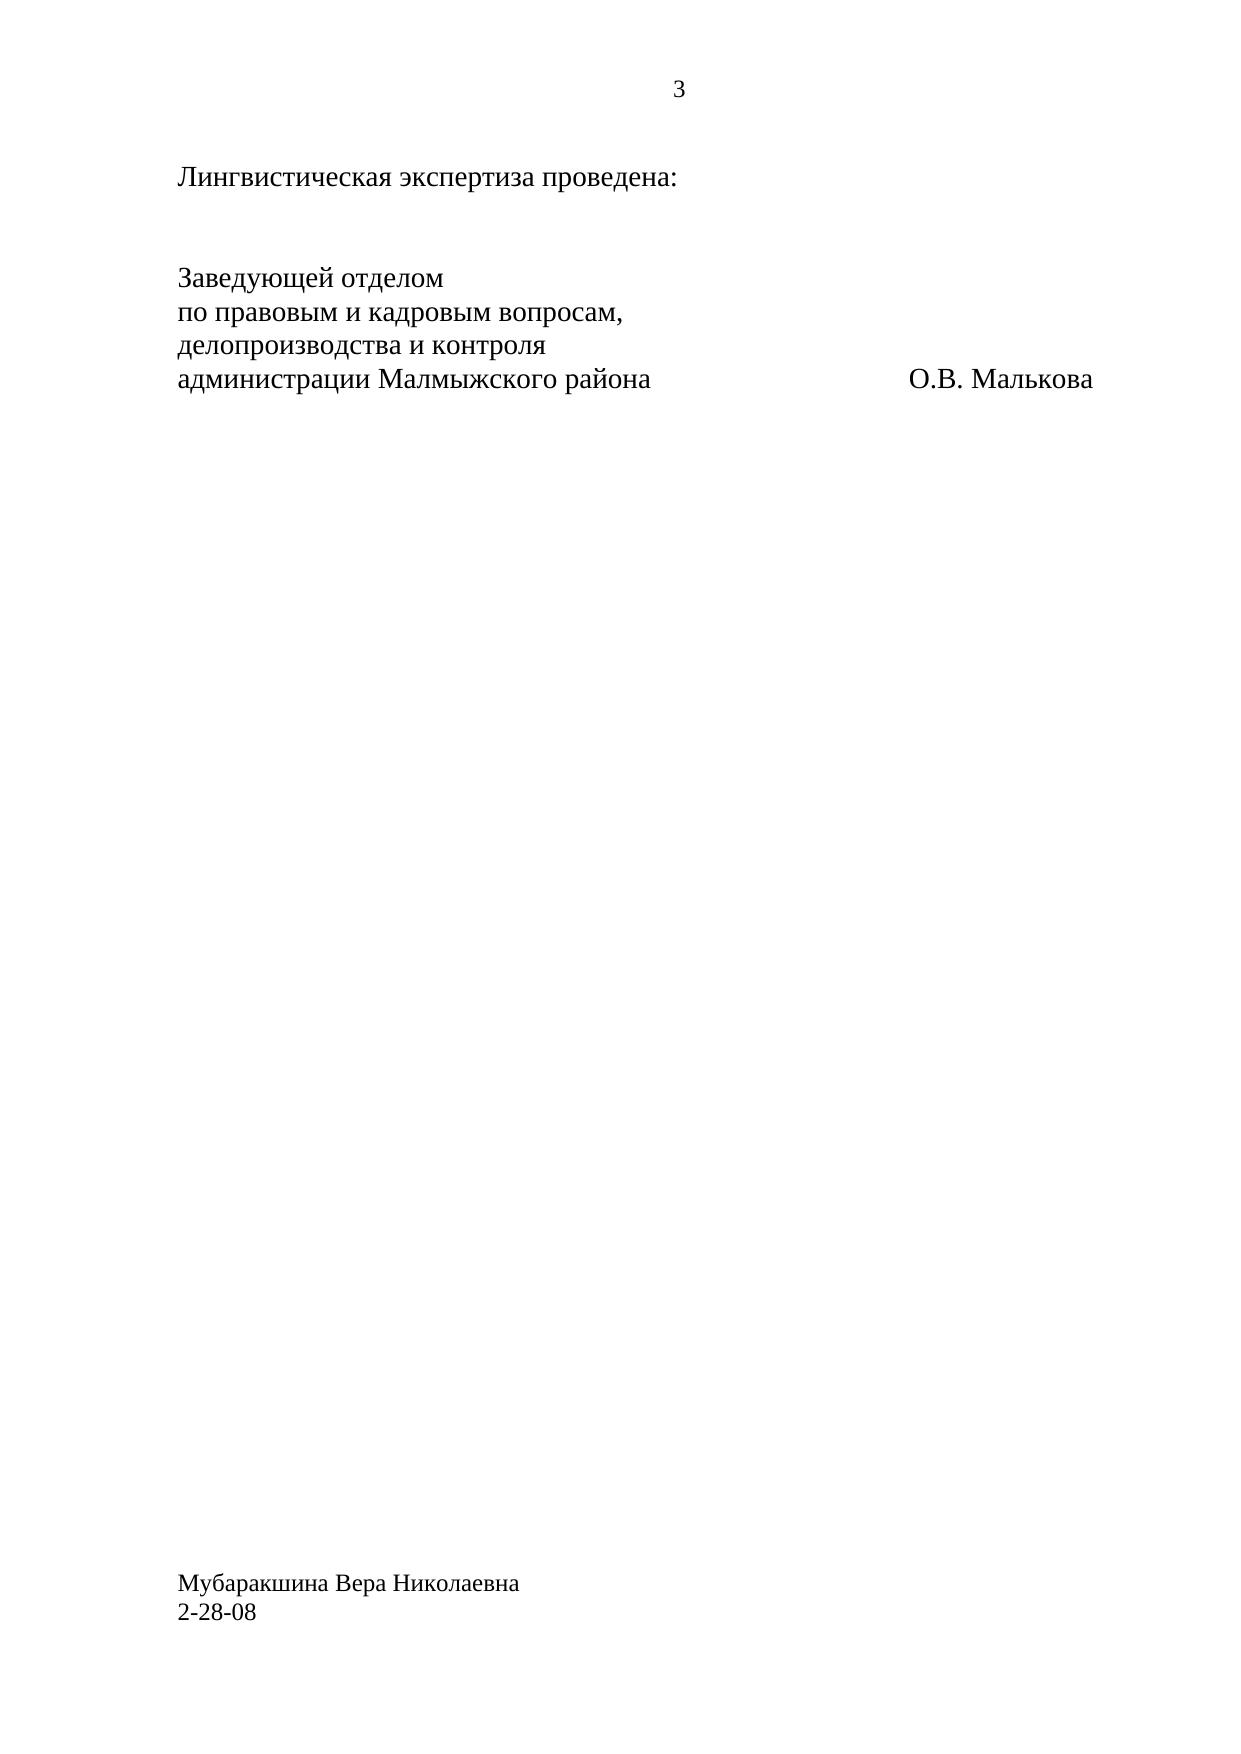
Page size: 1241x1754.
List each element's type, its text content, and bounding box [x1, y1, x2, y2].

text делопроизводства и контроля [177, 327, 1181, 361]
text 2-28-08 [177, 1597, 1181, 1626]
text Заведующей отделом [177, 260, 1181, 294]
text Лингвистическая экспертиза проведена: [177, 159, 1181, 193]
text по правовым и кадровым вопросам, [177, 294, 1181, 327]
text администрации Малмыжского района О.В. Малькова [177, 361, 1181, 394]
text Мубаракшина Вера Николаевна [177, 1568, 1181, 1597]
